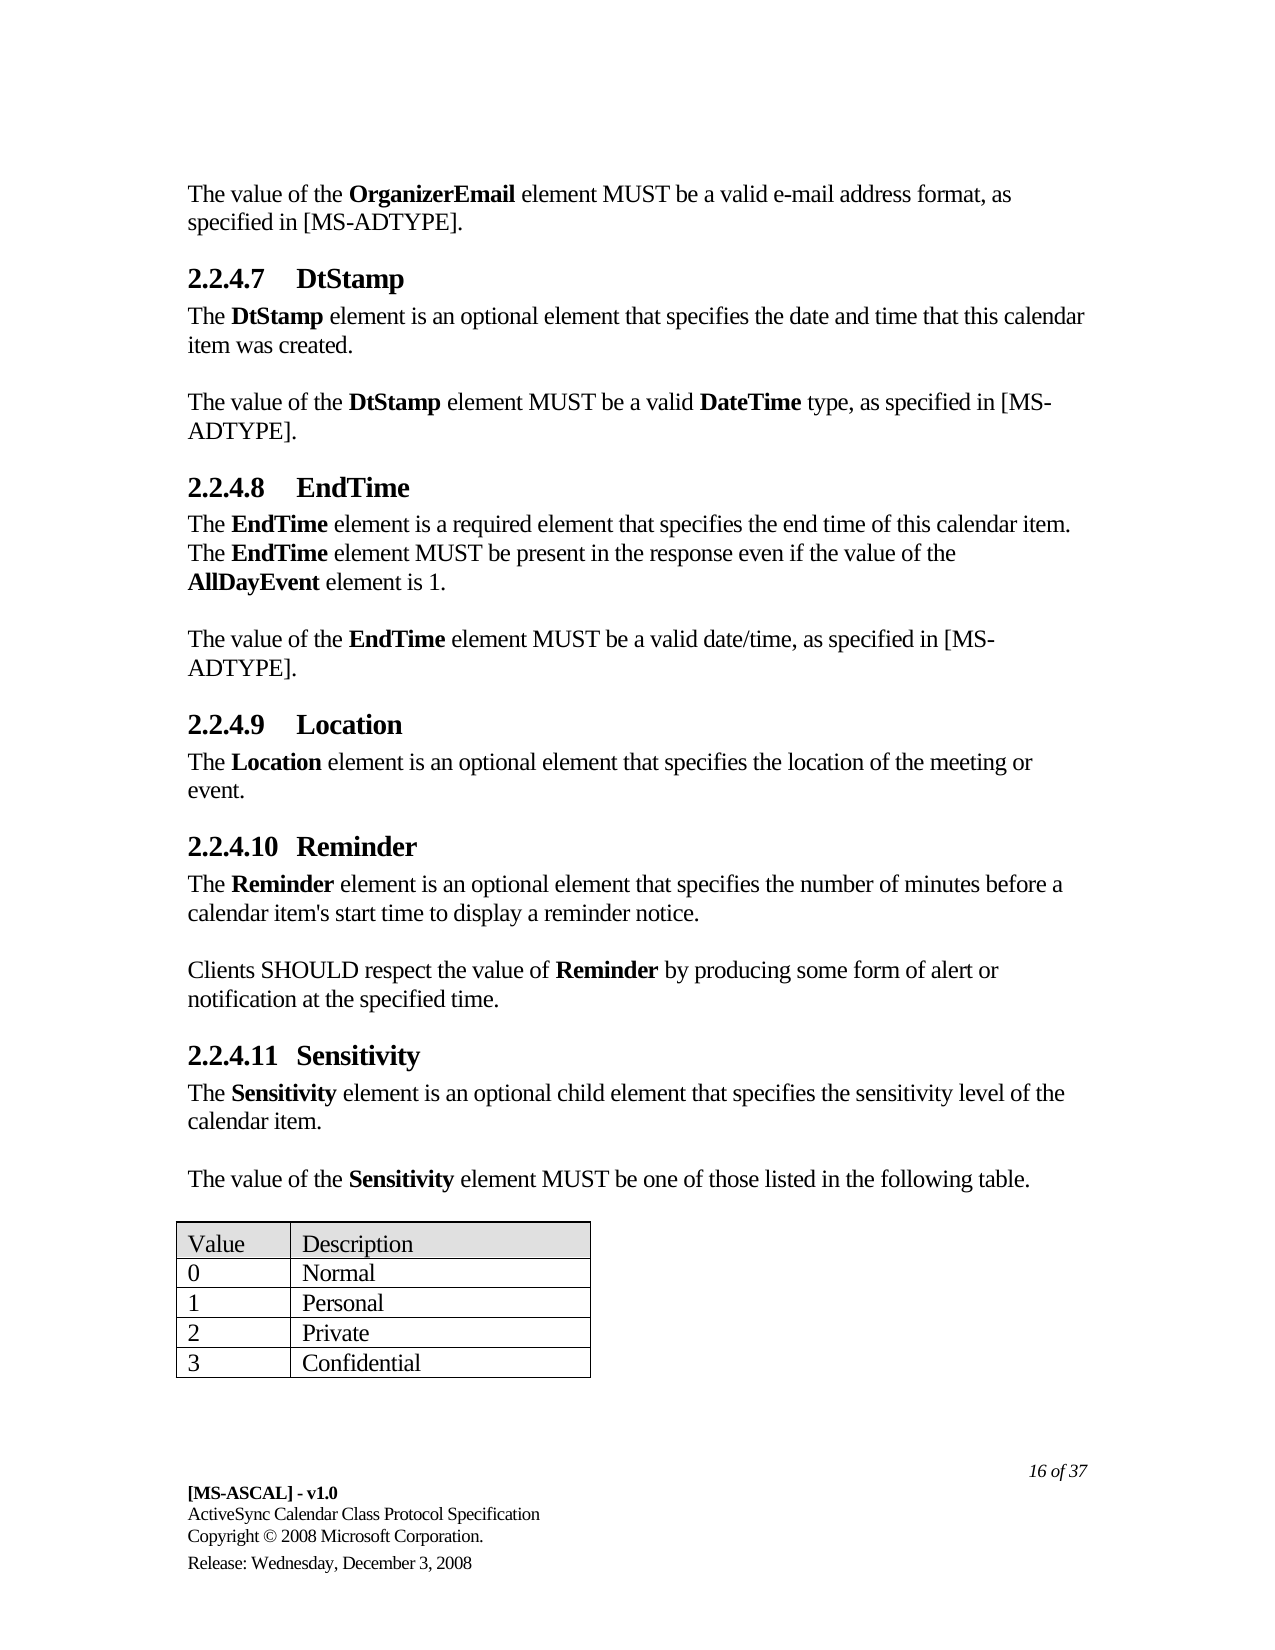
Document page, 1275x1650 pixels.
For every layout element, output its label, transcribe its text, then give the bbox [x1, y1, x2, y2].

subtitle DtStamp [187, 261, 1087, 295]
text The value of the OrganizerEmail element MUST be a valid e-mail address format, as specified in [MS-ADTYPE]. [187, 179, 1087, 236]
table_cell 3 [177, 1348, 290, 1377]
subtitle Reminder [187, 829, 1087, 863]
table_header Value [177, 1223, 290, 1257]
text The Sensitivity element is an optional child element that specifies the sensitivity level of the calendar item. [187, 1078, 1087, 1135]
table_cell Confidential [291, 1348, 590, 1377]
table_cell Normal [291, 1259, 590, 1287]
table_header Description [291, 1223, 590, 1257]
text The EndTime element MUST be present in the response even if the value of the AllDayEvent element is 1. [187, 538, 1087, 596]
subtitle Sensitivity [187, 1038, 1087, 1071]
text The value of the Sensitivity element MUST be one of those listed in the following table. [187, 1164, 1087, 1193]
text The EndTime element is a required element that specifies the end time of this calendar item. [187, 509, 1087, 538]
text The value of the DtStamp element MUST be a valid DateTime type, as specified in [MS-ADTYPE]. [187, 387, 1087, 445]
table_cell 1 [177, 1288, 290, 1317]
table_cell Private [291, 1318, 590, 1347]
text Clients SHOULD respect the value of Reminder by producing some form of alert or notification at the specified time. [187, 955, 1087, 1013]
subtitle Location [187, 707, 1087, 741]
table_cell 0 [177, 1259, 290, 1287]
text The Location element is an optional element that specifies the location of the meeting or event. [187, 747, 1087, 804]
table_cell Personal [291, 1288, 590, 1317]
text The DtStamp element is an optional element that specifies the date and time that this calendar item was created. [187, 301, 1087, 358]
text The Reminder element is an optional element that specifies the number of minutes before a calendar item's start time to display a reminder notice. [187, 869, 1087, 927]
table_cell 2 [177, 1318, 290, 1347]
subtitle EndTime [187, 470, 1087, 503]
text The value of the EndTime element MUST be a valid date/time, as specified in [MS-ADTYPE]. [187, 624, 1087, 682]
